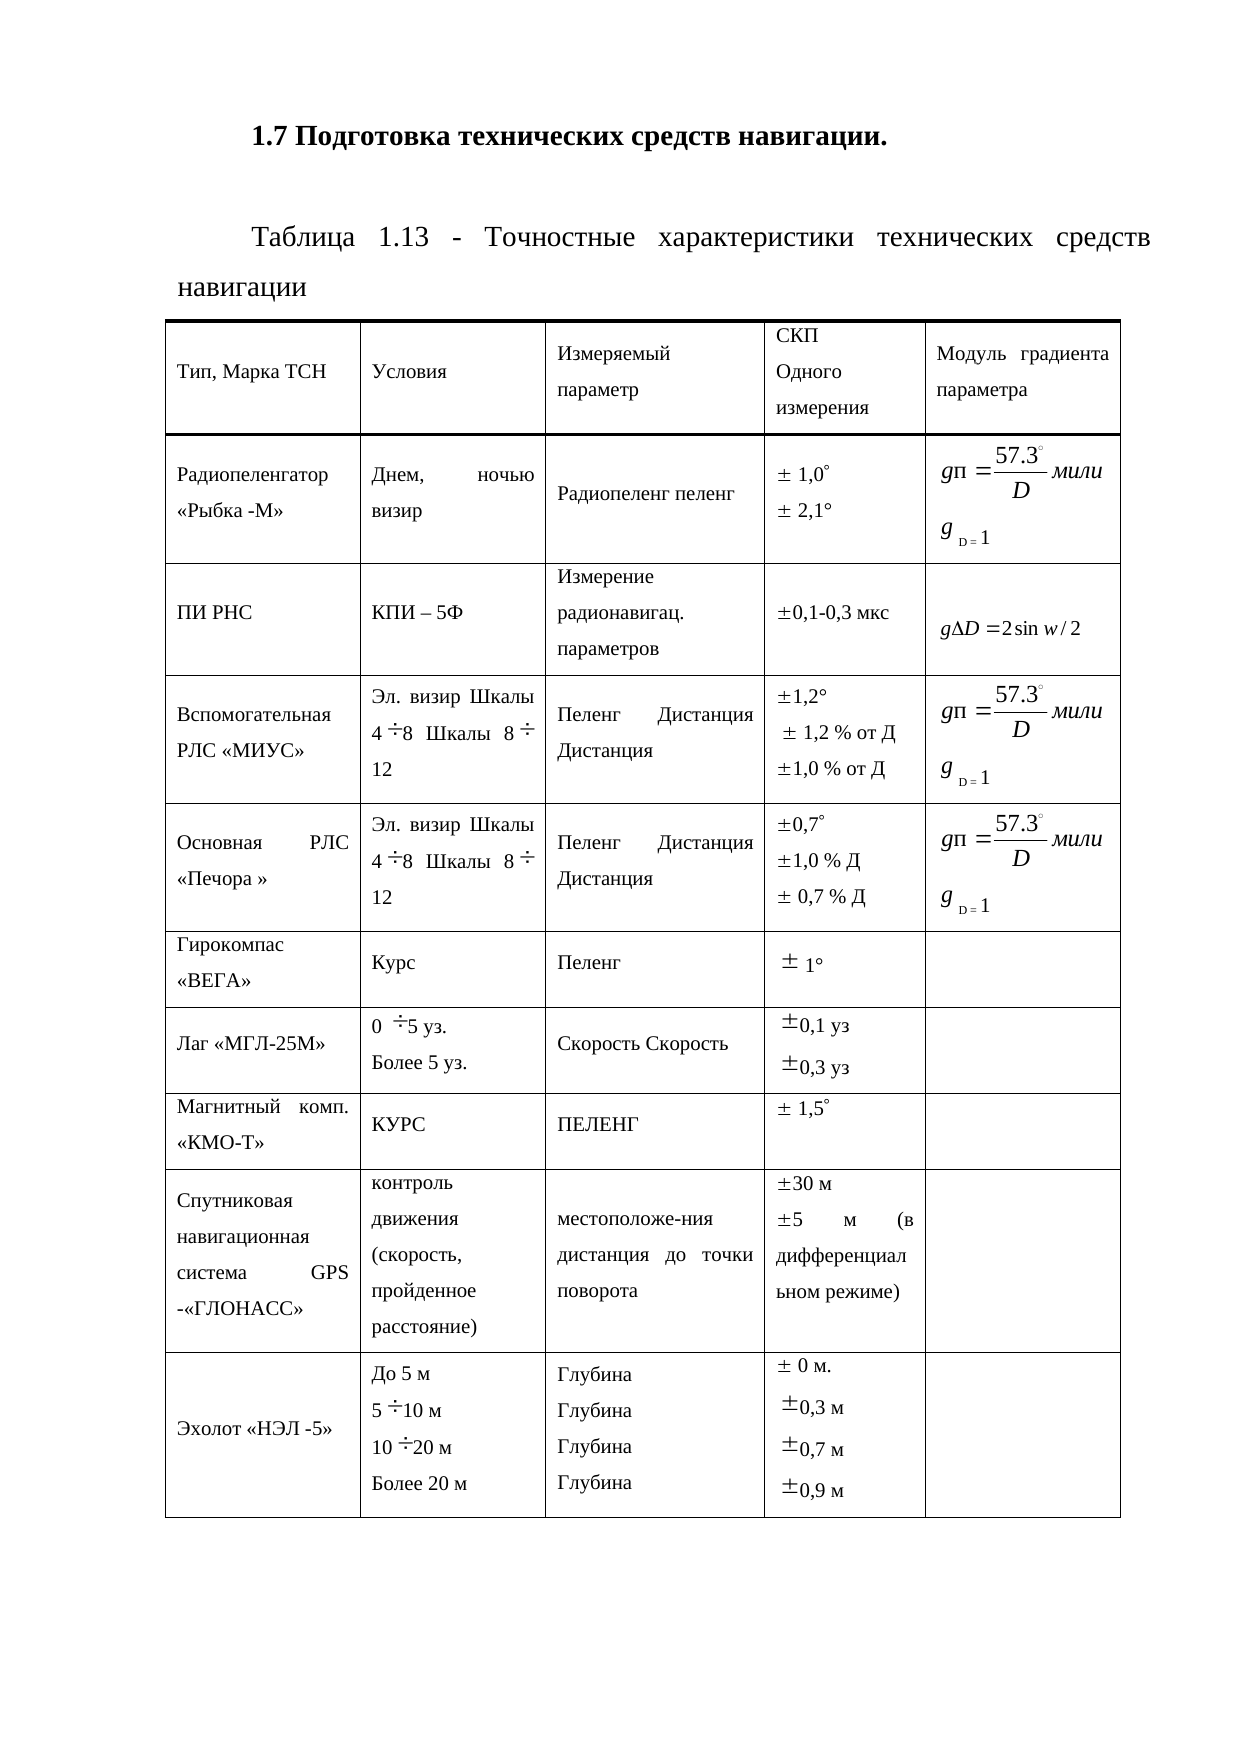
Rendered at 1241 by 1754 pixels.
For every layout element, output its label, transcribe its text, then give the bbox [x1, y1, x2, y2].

table_header Модуль градиента параметра [926, 323, 1120, 433]
table_cell ПИ РНС [166, 564, 360, 675]
table_cell 0 м. 0,3 м 0,7 м 0,9 м [765, 1353, 925, 1517]
table_cell Пеленг [546, 932, 764, 1007]
table_cell Пеленг Дистанция Дистанция [546, 676, 764, 803]
table_cell Магнитный комп. «КМО-Т» [166, 1094, 360, 1169]
table_cell Пеленг Дистанция Дистанция [546, 804, 764, 931]
table_cell Гирокомпас «ВЕГА» [166, 932, 360, 1007]
table_cell Вспомогательная РЛС «МИУС» [166, 676, 360, 803]
table_cell 0,1 уз 0,3 уз [765, 1008, 925, 1093]
table_cell Измерение радионавигац. параметров [546, 564, 764, 675]
table_cell [926, 1094, 1120, 1169]
table_cell Скорость Скорость [546, 1008, 764, 1093]
table_cell Радиопеленг пеленг [546, 436, 764, 563]
table_cell [926, 932, 1120, 1007]
table_cell КУРС [361, 1094, 545, 1169]
table_cell 0,1-0,3 мкс [765, 564, 925, 675]
table_header Тип, Марка ТСН [166, 323, 360, 433]
table_cell 1,0 2,1° [765, 436, 925, 563]
table_cell [926, 1170, 1120, 1352]
text 1.7 Подготовка технических средств навигации. [177, 118, 1152, 152]
table_cell Эл. визир Шкалы 48 Шкалы 812 [361, 676, 545, 803]
table_cell 1,5 [765, 1094, 925, 1169]
table_cell Днем, ночью визир [361, 436, 545, 563]
table_cell Курс [361, 932, 545, 1007]
text Таблица 1.13 - Точностные характеристики технических средств навигации [177, 219, 1152, 303]
table_cell 30 м 5 м (в дифференциальном режиме) [765, 1170, 925, 1352]
table_cell Основная РЛС «Печора » [166, 804, 360, 931]
table_cell Глубина Глубина Глубина Глубина [546, 1353, 764, 1517]
table_cell местоположе-ния дистанция до точки поворота [546, 1170, 764, 1352]
table_cell Спутниковая навигационная система GPS -«ГЛОНАСС» [166, 1170, 360, 1352]
table_cell До 5 м 510 м 1020 м Более 20 м [361, 1353, 545, 1517]
table_cell D = 1 [926, 676, 1120, 803]
table_cell [926, 1008, 1120, 1093]
table_header Измеряемый параметр [546, 323, 764, 433]
table_cell Эл. визир Шкалы 48 Шкалы 812 [361, 804, 545, 931]
table_header СКП Одного измерения [765, 323, 925, 433]
table_cell 1° [765, 932, 925, 1007]
table_cell Эхолот «НЭЛ -5» [166, 1353, 360, 1517]
table_cell Радиопеленгатор «Рыбка -М» [166, 436, 360, 563]
table_cell 0 5 уз. Более 5 уз. [361, 1008, 545, 1093]
table_cell 0,7 1,0 % Д 0,7 % Д [765, 804, 925, 931]
table_cell ПЕЛЕНГ [546, 1094, 764, 1169]
table_cell D = 1 [926, 804, 1120, 931]
table_cell КПИ – 5Ф [361, 564, 545, 675]
table_cell Лаг «МГЛ-25М» [166, 1008, 360, 1093]
table_cell 1,2° 1,2 % от Д 1,0 % от Д [765, 676, 925, 803]
table_cell [926, 564, 1120, 675]
table_cell D = 1 [926, 436, 1120, 563]
table_cell [926, 1353, 1120, 1517]
table_cell контроль движения (скорость, пройденное расстояние) [361, 1170, 545, 1352]
table_header Условия [361, 323, 545, 433]
